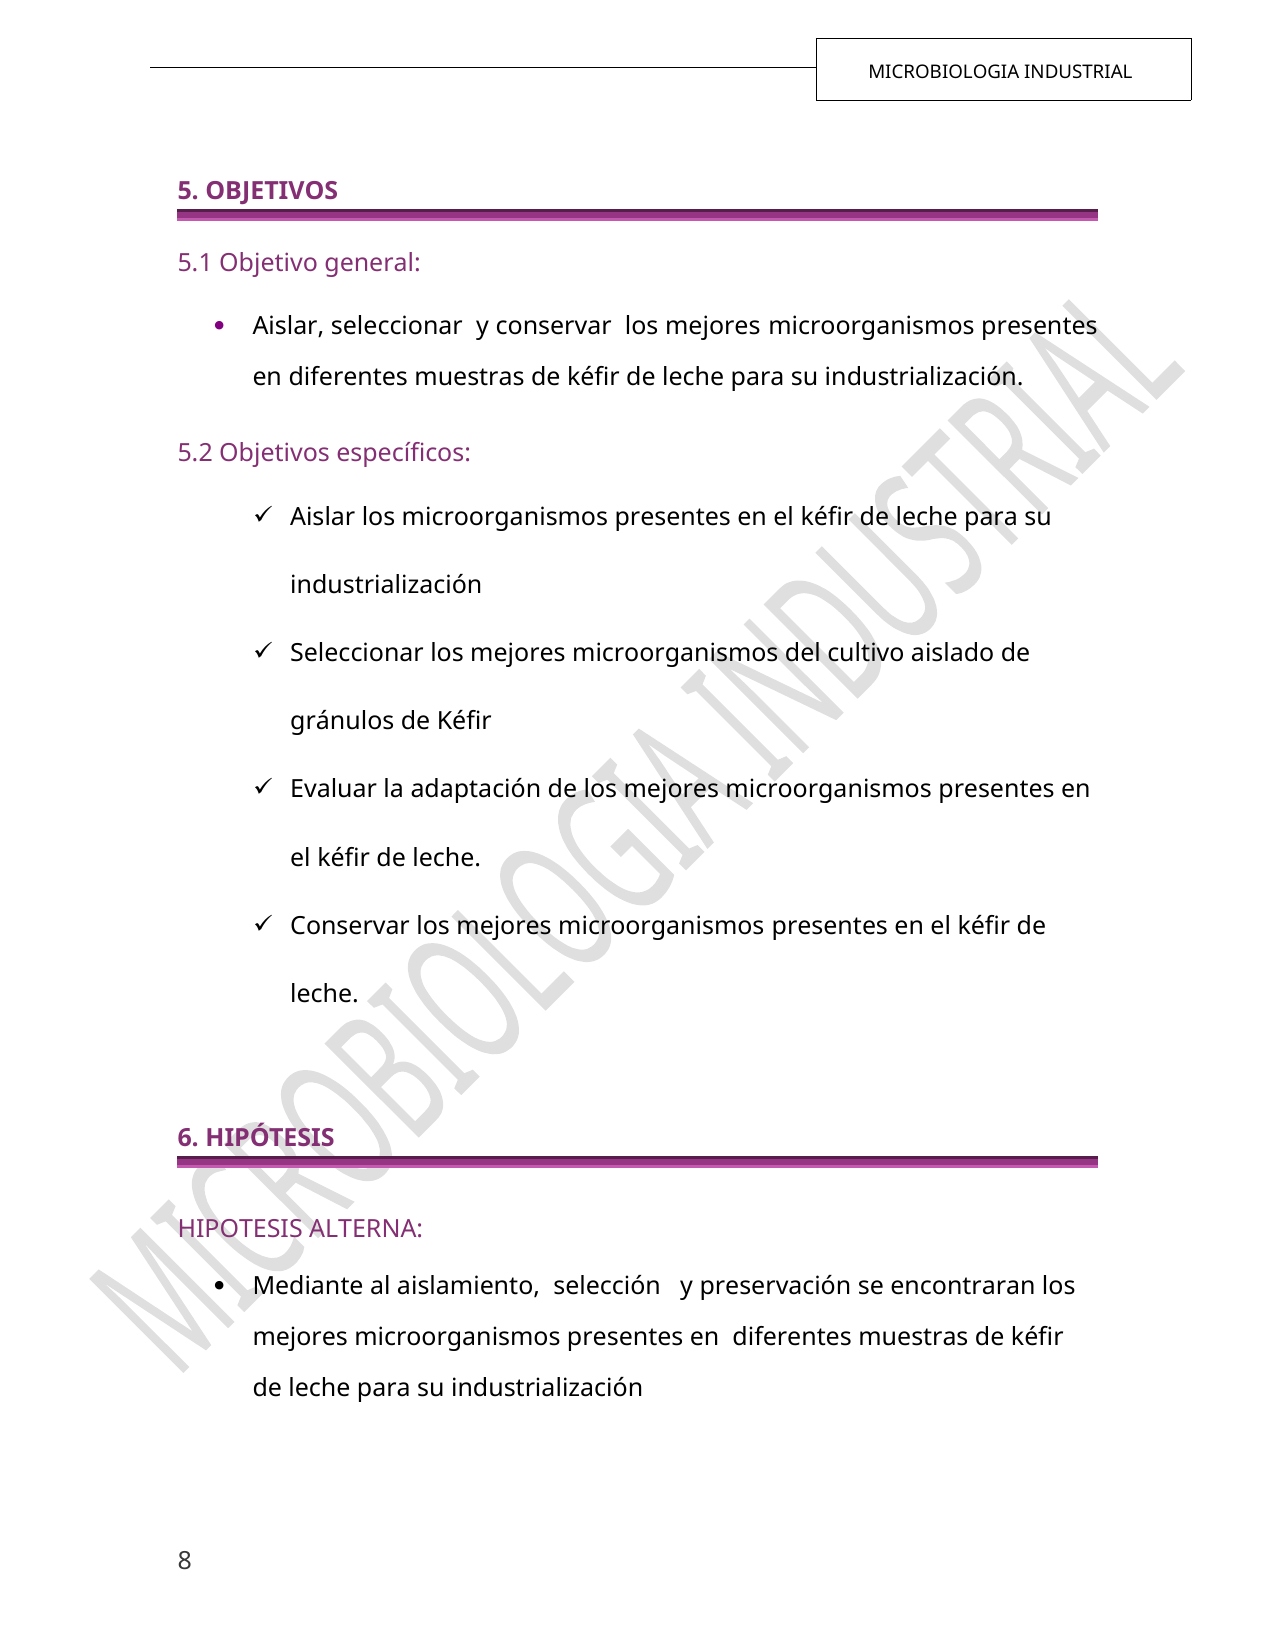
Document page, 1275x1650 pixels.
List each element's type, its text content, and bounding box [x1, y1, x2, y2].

subtitle 6. HIPÓTESIS [177, 1120, 1098, 1156]
list Evaluar la adaptación de los mejores microorganismos presentes en el kéfir de leche. [253, 771, 1098, 873]
list Mediante al aislamiento, selección y preservación se encontraran los mejores microorganismos presentes en diferentes muestras de kéfir de leche para su industrialización [215, 1268, 1098, 1404]
list Aislar los microorganismos presentes en el kéfir de leche para su industrialización [253, 499, 1098, 601]
subtitle 5.1 Objetivo general: [177, 244, 1098, 278]
list Seleccionar los mejores microorganismos del cultivo aislado de gránulos de Kéfir [253, 635, 1098, 737]
list Conservar los mejores microorganismos presentes en el kéfir de leche. [253, 907, 1098, 1009]
subtitle 5.2 Objetivos específicos: [177, 435, 1098, 469]
subtitle 5. OBJETIVOS [177, 173, 1098, 209]
list Aislar, seleccionar y conservar los mejores microorganismos presentes en diferentes muestras de kéfir de leche para su industrialización. [215, 308, 1098, 393]
subtitle HIPOTESIS ALTERNA: [177, 1210, 1098, 1244]
